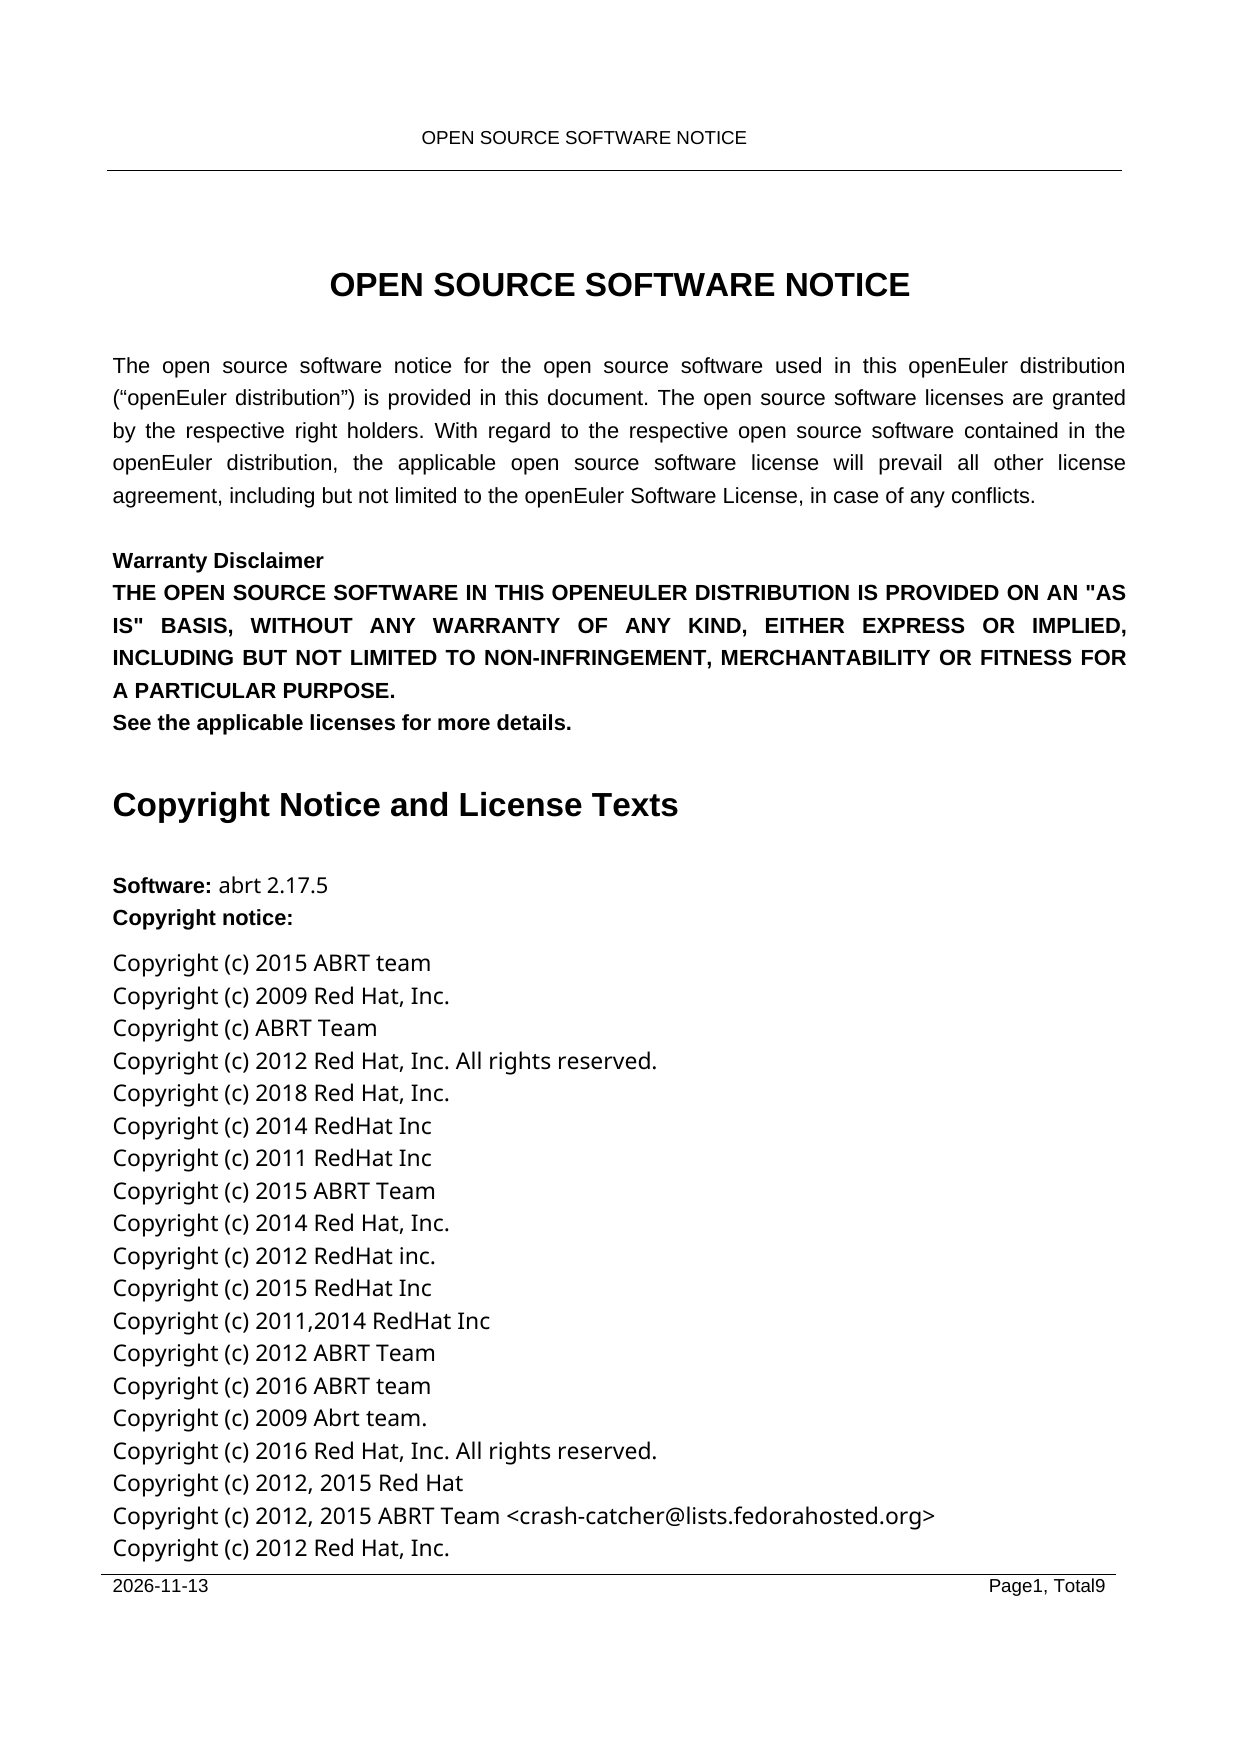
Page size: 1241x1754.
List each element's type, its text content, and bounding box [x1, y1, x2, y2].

text The open source software notice for the open source software used in this openEuler distribution (“openEuler distribution”) is provided in this document. The open source software licenses are granted by the respective right holders. With regard to the respective open source software contained in the openEuler distribution, the applicable open source software license will prevail all other license agreement, including but not limited to the openEuler Software License, in case of any conflicts. [112, 349, 1128, 511]
text Copyright notice: [112, 901, 1128, 934]
title Software: abrt 2.17.5 [112, 869, 1128, 901]
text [112, 947, 1128, 1564]
text Warranty Disclaimer [112, 544, 1128, 576]
text Copyright Notice and License Texts [112, 771, 1128, 836]
text THE OPEN SOURCE SOFTWARE IN THIS OPENEULER DISTRIBUTION IS PROVIDED ON AN "AS IS" BASIS, WITHOUT ANY WARRANTY OF ANY KIND, EITHER EXPRESS OR IMPLIED, INCLUDING BUT NOT LIMITED TO NON-INFRINGEMENT, MERCHANTABILITY OR FITNESS FOR A PARTICULAR PURPOSE. See the applicable licenses for more details. [112, 576, 1128, 739]
text OPEN SOURCE SOFTWARE NOTICE [112, 251, 1128, 316]
